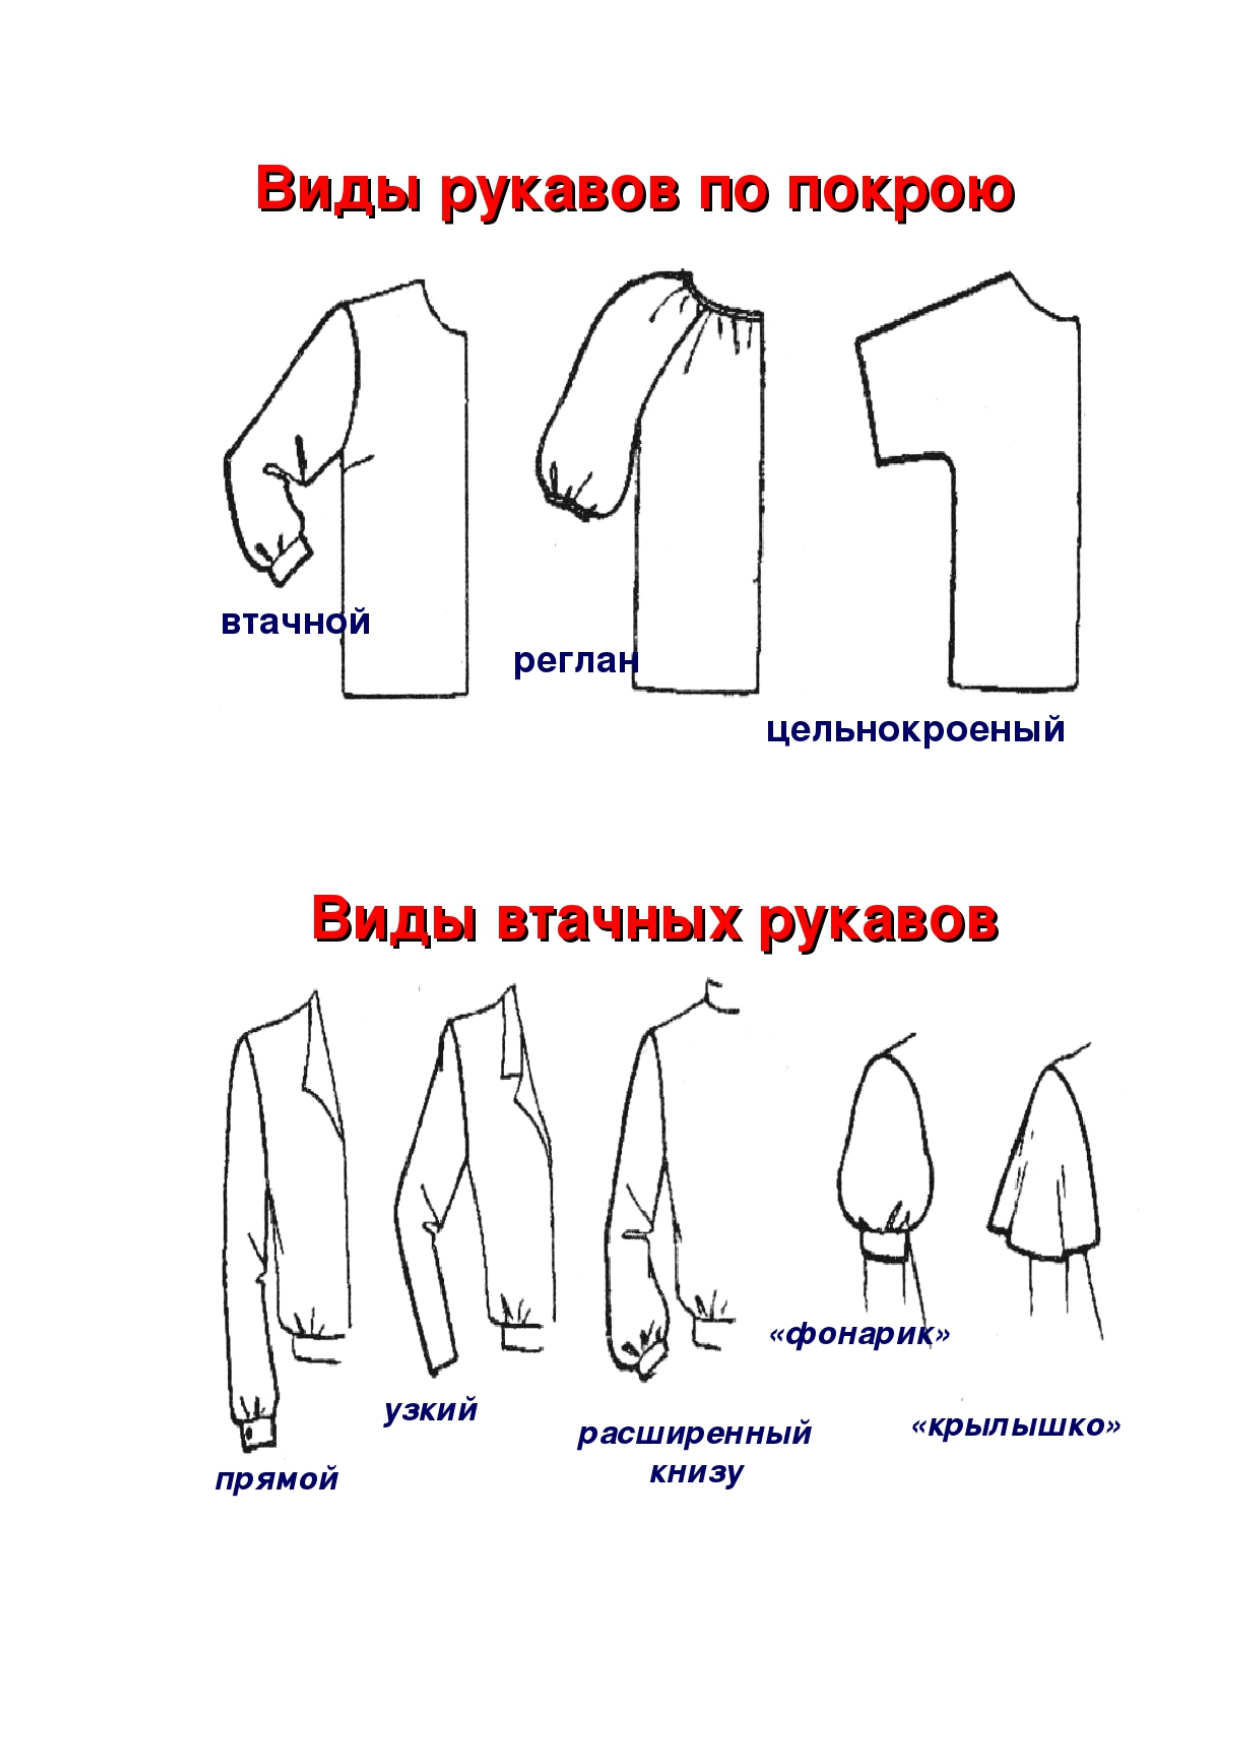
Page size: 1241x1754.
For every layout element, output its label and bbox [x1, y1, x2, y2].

picture [177, 118, 1152, 1580]
